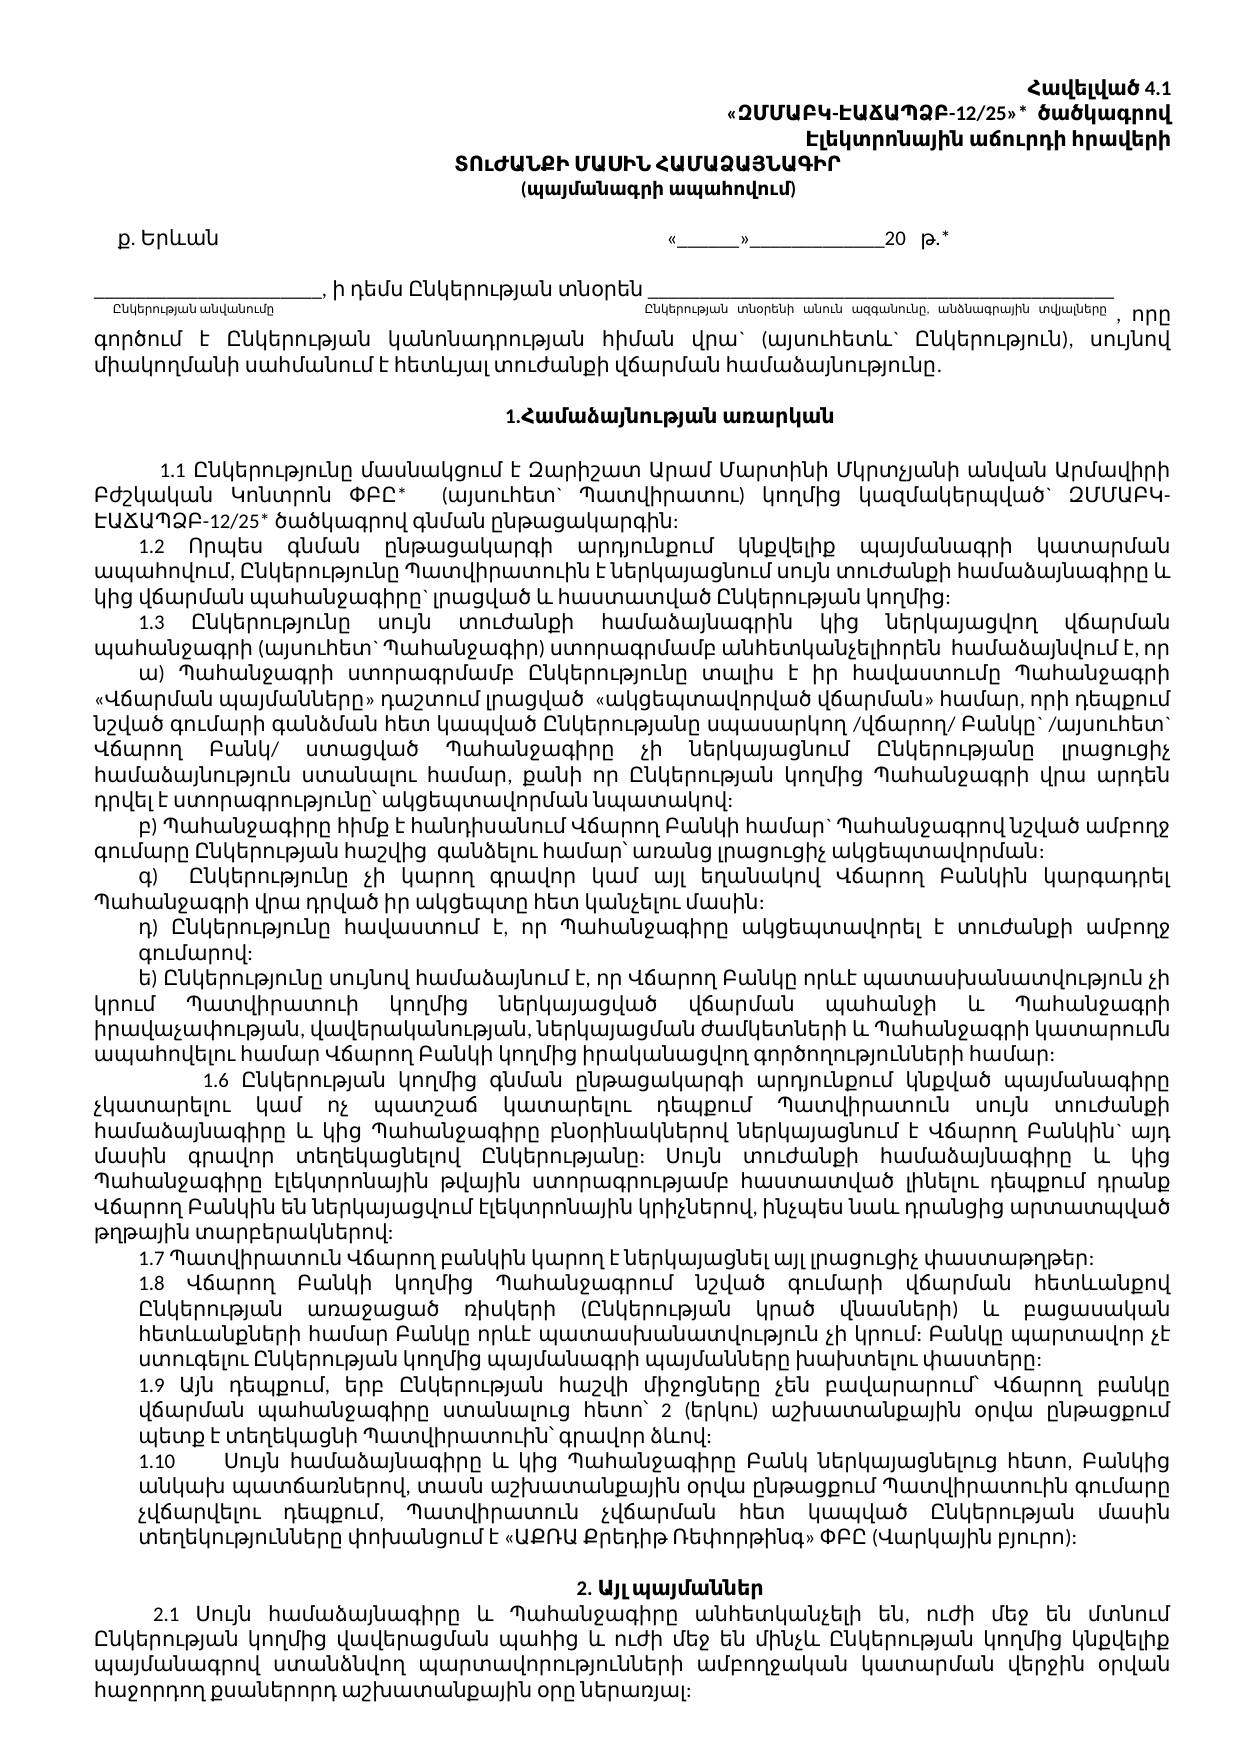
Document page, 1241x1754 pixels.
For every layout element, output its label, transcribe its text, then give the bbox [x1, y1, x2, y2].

text Ընկերության անվանումը Ընկերության տնօրենի անուն ազգանունը, անձնագրային տվյալները , որը գործում է Ընկերության կանոնադրության հիման վրա` (այսուհետև` Ընկերություն), սույնով միակողմանի սահմանում է հետևյալ տուժանքի վճարման համաձայնությունը. [94, 301, 1171, 377]
text գ) Ընկերությունը չի կարող գրավոր կամ այլ եղանակով Վճարող Բանկին կարգադրել Պահանջագրի վրա դրված իր ակցեպտը հետ կանչելու մասին: [94, 864, 1171, 914]
text ՏՈւԺԱՆՔԻ ՄԱՍԻՆ ՀԱՄԱՁԱՅՆԱԳԻՐ [94, 151, 1171, 177]
text ք. Երևան «______»_____________20 թ.* [94, 225, 1171, 250]
text 1.7 Պատվիրատուն Վճարող բանկին կարող է ներկայացնել այլ լրացուցիչ փաստաթղթեր: [138, 1245, 1171, 1270]
text 1.1 Ընկերությունը մասնակցում է Զարիշատ Արամ Մարտինի Մկրտչյանի անվան Արմավիրի Բժշկական Կոնտրոն ՓԲԸ* (այսուհետ` Պատվիրատու) կողմից կազմակերպված` ԶՄՄԱԲԿ-ԷԱՃԱՊՁԲ-12/25* ծածկագրով գնման ընթացակարգին: [94, 457, 1171, 533]
text «ԶՄՄԱԲԿ-ԷԱՃԱՊՁԲ-12/25»* ծածկագրով [94, 100, 1171, 126]
text ե) Ընկերությունը սույնով համաձայնում է, որ Վճարող Բանկը որևէ պատասխանատվություն չի կրում Պատվիրատուի կողմից ներկայացված վճարման պահանջի և Պահանջագրի իրավաչափության, վավերականության, ներկայացման ժամկետների և Պահանջագրի կատարումն ապահովելու համար Վճարող Բանկի կողմից իրականացվող գործողությունների համար: [94, 965, 1171, 1067]
text 1.2 Որպես գնման ընթացակարգի արդյունքում կնքվելիք պայմանագրի կատարման ապահովում, Ընկերությունը Պատվիրատուին է ներկայացնում սույն տուժանքի համաձայնագիրը և կից վճարման պահանջագիրը` լրացված և հաստատված Ընկերության կողմից: [94, 533, 1171, 609]
text 1.6 Ընկերության կողմից գնման ընթացակարգի արդյունքում կնքված պայմանագիրը չկատարելու կամ ոչ պատշաճ կատարելու դեպքում Պատվիրատուն սույն տուժանքի համաձայնագիրը և կից Պահանջագիրը բնօրինակներով ներկայացնում է Վճարող Բանկին` այդ մասին գրավոր տեղեկացնելով Ընկերությանը: Սույն տուժանքի համաձայնագիրը և կից Պահանջագիրը էլեկտրոնային թվային ստորագրությամբ հաստատված լինելու դեպքում դրանք Վճարող Բանկին են ներկայացվում էլեկտրոնային կրիչներով, ինչպես նաև դրանցից արտատպված թղթային տարբերակներով: [94, 1067, 1171, 1245]
text 1.10 Սույն համաձայնագիրը և կից Պահանջագիրը Բանկ ներկայացնելուց հետո, Բանկից անկախ պատճառներով, տասն աշխատանքային օրվա ընթացքում Պատվիրատուին գումարը չվճարվելու դեպքում, Պատվիրատուն չվճարման հետ կապված Ընկերության մասին տեղեկությունները փոխանցում է «ԱՔՌԱ Քրեդիթ Ռեփորթինգ» ՓԲԸ (Վարկային բյուրո): [138, 1448, 1171, 1550]
text Հավելված 4.1 [94, 75, 1171, 100]
text 1.3 Ընկերությունը սույն տուժանքի համաձայնագրին կից ներկայացվող վճարման պահանջագրի (այսուհետ` Պահանջագիր) ստորագրմամբ անհետկանչելիորեն համաձայնվում է, որ [94, 609, 1171, 660]
text բ) Պահանջագիրը հիմք է հանդիսանում Վճարող Բանկի համար` Պահանջագրով նշված ամբողջ գումարը Ընկերության հաշվից գանձելու համար՝ առանց լրացուցիչ ակցեպտավորման: [94, 813, 1171, 864]
text 1.Համաձայնության առարկան [169, 403, 1171, 428]
text դ) Ընկերությունը հավաստում է, որ Պահանջագիրը ակցեպտավորել է տուժանքի ամբողջ գումարով: [138, 914, 1171, 965]
text Էլեկտրոնային աճուրդի հրավերի [94, 126, 1171, 151]
text ______________________, ի դեմս Ընկերության տնօրեն _____________________________________________ [94, 276, 1171, 301]
text 2. Այլ պայմաններ [169, 1575, 1171, 1601]
text ա) Պահանջագրի ստորագրմամբ Ընկերությունը տալիս է իր հավաստումը Պահանջագրի «Վճարման պայմանները» դաշտում լրացված «ակցեպտավորված վճարման» համար, որի դեպքում նշված գումարի գանձման հետ կապված Ընկերությանը սպասարկող /վճարող/ Բանկը` /այսուհետ` Վճարող Բանկ/ ստացված Պահանջագիրը չի ներկայացնում Ընկերությանը լրացուցիչ համաձայնություն ստանալու համար, քանի որ Ընկերության կողմից Պահանջագրի վրա արդեն դրվել է ստորագրությունը՝ ակցեպտավորման նպատակով: [94, 660, 1171, 813]
text (պայմանագրի ապահովում) [94, 177, 1171, 199]
text 2.1 Սույն համաձայնագիրը և Պահանջագիրը անհետկանչելի են, ուժի մեջ են մտնում Ընկերության կողմից վավերացման պահից և ուժի մեջ են մինչև Ընկերության կողմից կնքվելիք պայմանագրով ստանձնվող պարտավորությունների ամբողջական կատարման վերջին օրվան հաջորդող քսաներորդ աշխատանքային օրը ներառյալ: [94, 1601, 1171, 1702]
text 1.9 Այն դեպքում, երբ Ընկերության հաշվի միջոցները չեն բավարարում՝ Վճարող բանկը վճարման պահանջագիրը ստանալուց հետո՝ 2 (երկու) աշխատանքային օրվա ընթացքում պետք է տեղեկացնի Պատվիրատուին՝ գրավոր ձևով: [138, 1372, 1171, 1448]
text 1.8 Վճարող Բանկի կողմից Պահանջագրում նշված գումարի վճարման հետևանքով Ընկերության առաջացած ռիսկերի (Ընկերության կրած վնասների) և բացասական հետևանքների համար Բանկը որևէ պատասխանատվություն չի կրում: Բանկը պարտավոր չէ ստուգելու Ընկերության կողմից պայմանագրի պայմանները խախտելու փաստերը: [138, 1270, 1171, 1372]
